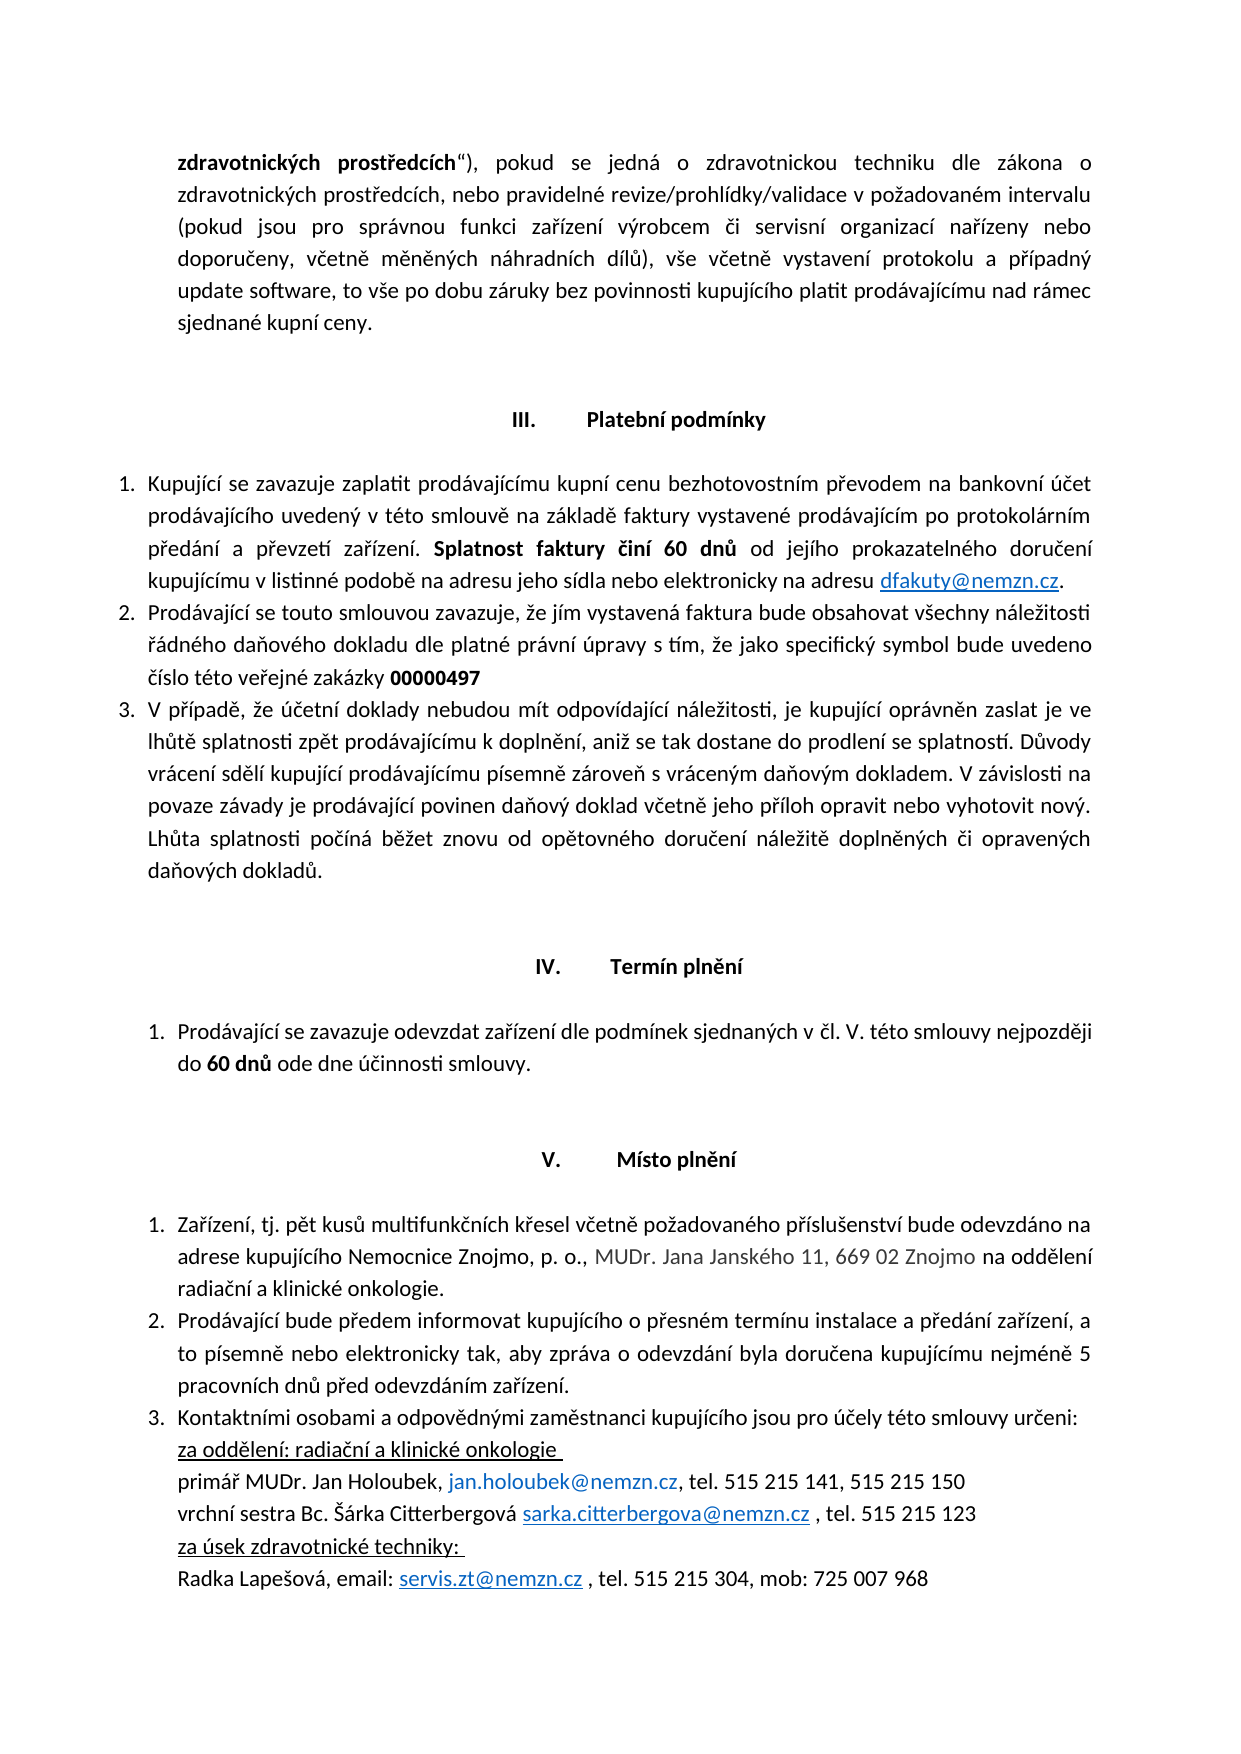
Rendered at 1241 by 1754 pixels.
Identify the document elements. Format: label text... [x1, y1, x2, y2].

list Zařízení, tj. pět kusů multifunkčních křesel včetně požadovaného příslušenství bude odevzdáno na adrese kupujícího Nemocnice Znojmo, p. o., MUDr. Jana Janského 11, 669 02 Znojmo na oddělení radiační a klinické onkologie. [148, 1210, 1093, 1302]
list V případě, že účetní doklady nebudou mít odpovídající náležitosti, je kupující oprávněn zaslat je ve lhůtě splatnosti zpět prodávajícímu k doplnění, aniž se tak dostane do prodlení se splatností. Důvody vrácení sdělí kupující prodávajícímu písemně zároveň s vráceným daňovým dokladem. V závislosti na povaze závady je prodávající povinen daňový doklad včetně jeho příloh opravit nebo vyhotovit nový. Lhůta splatnosti počíná běžet znovu od opětovného doručení náležitě doplněných či opravených daňových dokladů. [118, 695, 1093, 884]
text vrchní sestra Bc. Šárka Citterbergová sarka.citterbergova@nemzn.cz , tel. 515 215 123 [177, 1499, 1093, 1528]
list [148, 148, 1093, 337]
text za oddělení: radiační a klinické onkologie [177, 1435, 1093, 1463]
list Termín plnění [185, 952, 1093, 980]
list Prodávající bude předem informovat kupujícího o přesném termínu instalace a předání zařízení, a to písemně nebo elektronicky tak, aby zpráva o odevzdání byla doručena kupujícímu nejméně 5 pracovních dnů před odevzdáním zařízení. [148, 1306, 1093, 1399]
list Kontaktními osobami a odpovědnými zaměstnanci kupujícího jsou pro účely této smlouvy určeni: [148, 1403, 1093, 1431]
list Prodávající se zavazuje odevzdat zařízení dle podmínek sjednaných v čl. V. této smlouvy nejpozději do 60 dnů ode dne účinnosti smlouvy. [148, 1017, 1093, 1077]
text za úsek zdravotnické techniky: [148, 1532, 1093, 1560]
text primář MUDr. Jan Holoubek, jan.holoubek@nemzn.cz, tel. 515 215 141, 515 215 150 [177, 1467, 1093, 1495]
list Místo plnění [185, 1146, 1093, 1173]
list Kupující se zavazuje zaplatit prodávajícímu kupní cenu bezhotovostním převodem na bankovní účet prodávajícího uvedený v této smlouvě na základě faktury vystavené prodávajícím po protokolárním předání a převzetí zařízení. Splatnost faktury činí 60 dnů od jejího prokazatelného doručení kupujícímu v listinné podobě na adresu jeho sídla nebo elektronicky na adresu dfakuty@nemzn.cz. [118, 469, 1093, 594]
text Radka Lapešová, email: servis.zt@nemzn.cz , tel. 515 215 304, mob: 725 007 968 [148, 1564, 1093, 1592]
list Platební podmínky [185, 405, 1093, 433]
list Prodávající se touto smlouvou zavazuje, že jím vystavená faktura bude obsahovat všechny náležitosti řádného daňového dokladu dle platné právní úpravy s tím, že jako specifický symbol bude uvedeno číslo této veřejné zakázky 00000497 [118, 598, 1093, 691]
